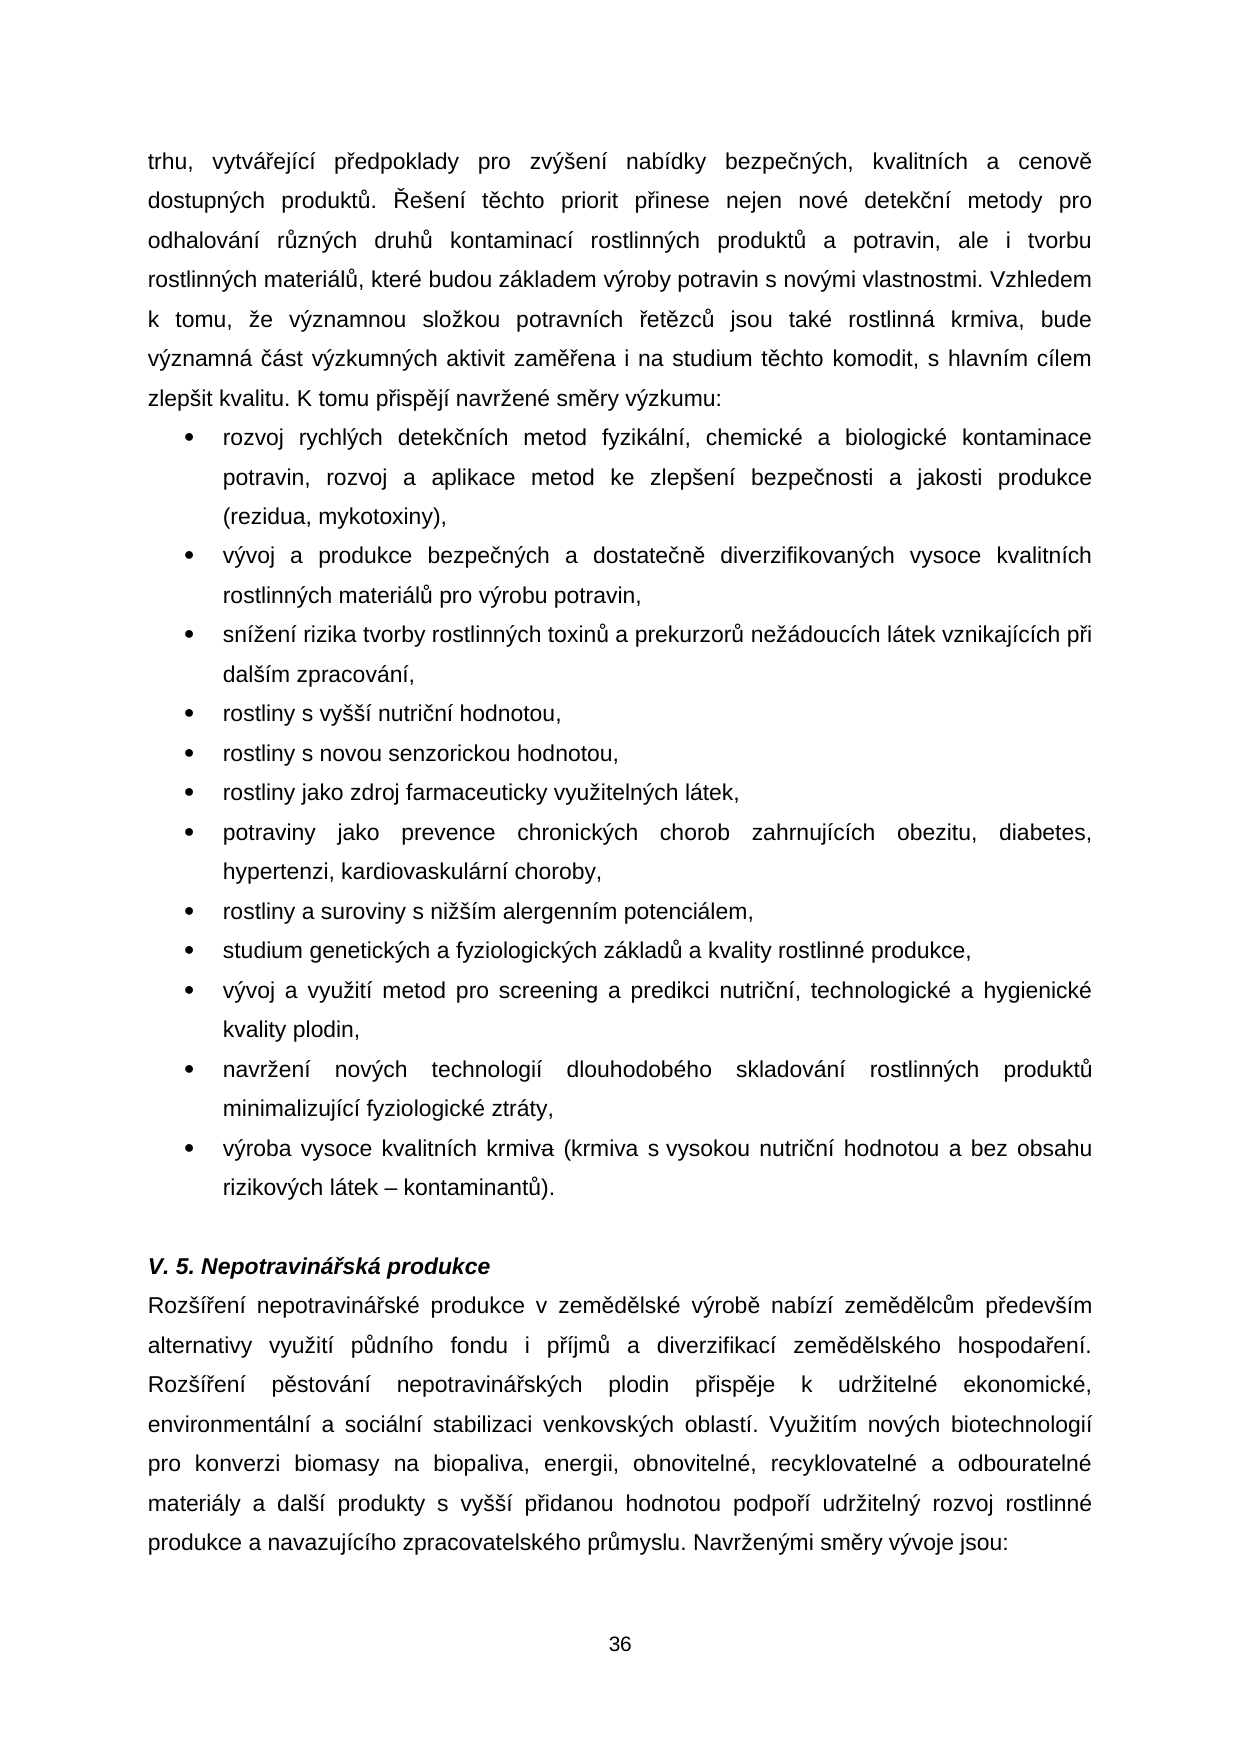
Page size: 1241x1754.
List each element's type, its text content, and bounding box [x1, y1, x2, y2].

subtitle V. 5. Nepotravinářská produkce [148, 1253, 1093, 1279]
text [148, 148, 1093, 411]
text Rozšíření nepotravinářské produkce v zemědělské výrobě nabízí zemědělcům především alternativy využití půdního fondu i příjmů a diverzifikací zemědělského hospodaření. Rozšíření pěstování nepotravinářských plodin přispěje k udržitelné ekonomické, environmentální a sociální stabilizaci venkovských oblastí. Využitím nových biotechnologií pro konverzi biomasy na biopaliva, energii, obnovitelné, recyklovatelné a odbouratelné materiály a další produkty s vyšší přidanou hodnotou podpoří udržitelný rozvoj rostlinné produkce a navazujícího zpracovatelského průmyslu. Navrženými směry vývoje jsou: [148, 1292, 1093, 1556]
list rostliny a suroviny s nižším alergenním potenciálem, [185, 898, 1093, 924]
list studium genetických a fyziologických základů a kvality rostlinné produkce, [185, 937, 1093, 963]
list rozvoj rychlých detekčních metod fyzikální, chemické a biologické kontaminace potravin, rozvoj a aplikace metod ke zlepšení bezpečnosti a jakosti produkce (rezidua, mykotoxiny), [185, 424, 1093, 529]
list snížení rizika tvorby rostlinných toxinů a prekurzorů nežádoucích látek vznikajících při dalším zpracování, [185, 621, 1093, 687]
list výroba vysoce kvalitních krmiva (krmiva s vysokou nutriční hodnotou a bez obsahu rizikových látek – kontaminantů). [185, 1134, 1093, 1200]
list vývoj a produkce bezpečných a dostatečně diverzifikovaných vysoce kvalitních rostlinných materiálů pro výrobu potravin, [185, 542, 1093, 608]
list rostliny s vyšší nutriční hodnotou, [185, 700, 1093, 727]
list rostliny s novou senzorickou hodnotou, [185, 740, 1093, 766]
list vývoj a využití metod pro screening a predikci nutriční, technologické a hygienické kvality plodin, [185, 977, 1093, 1042]
list navržení nových technologií dlouhodobého skladování rostlinných produktů minimalizující fyziologické ztráty, [185, 1056, 1093, 1121]
list potraviny jako prevence chronických chorob zahrnujících obezitu, diabetes, hypertenzi, kardiovaskulární choroby, [185, 819, 1093, 884]
list rostliny jako zdroj farmaceuticky využitelných látek, [185, 779, 1093, 806]
